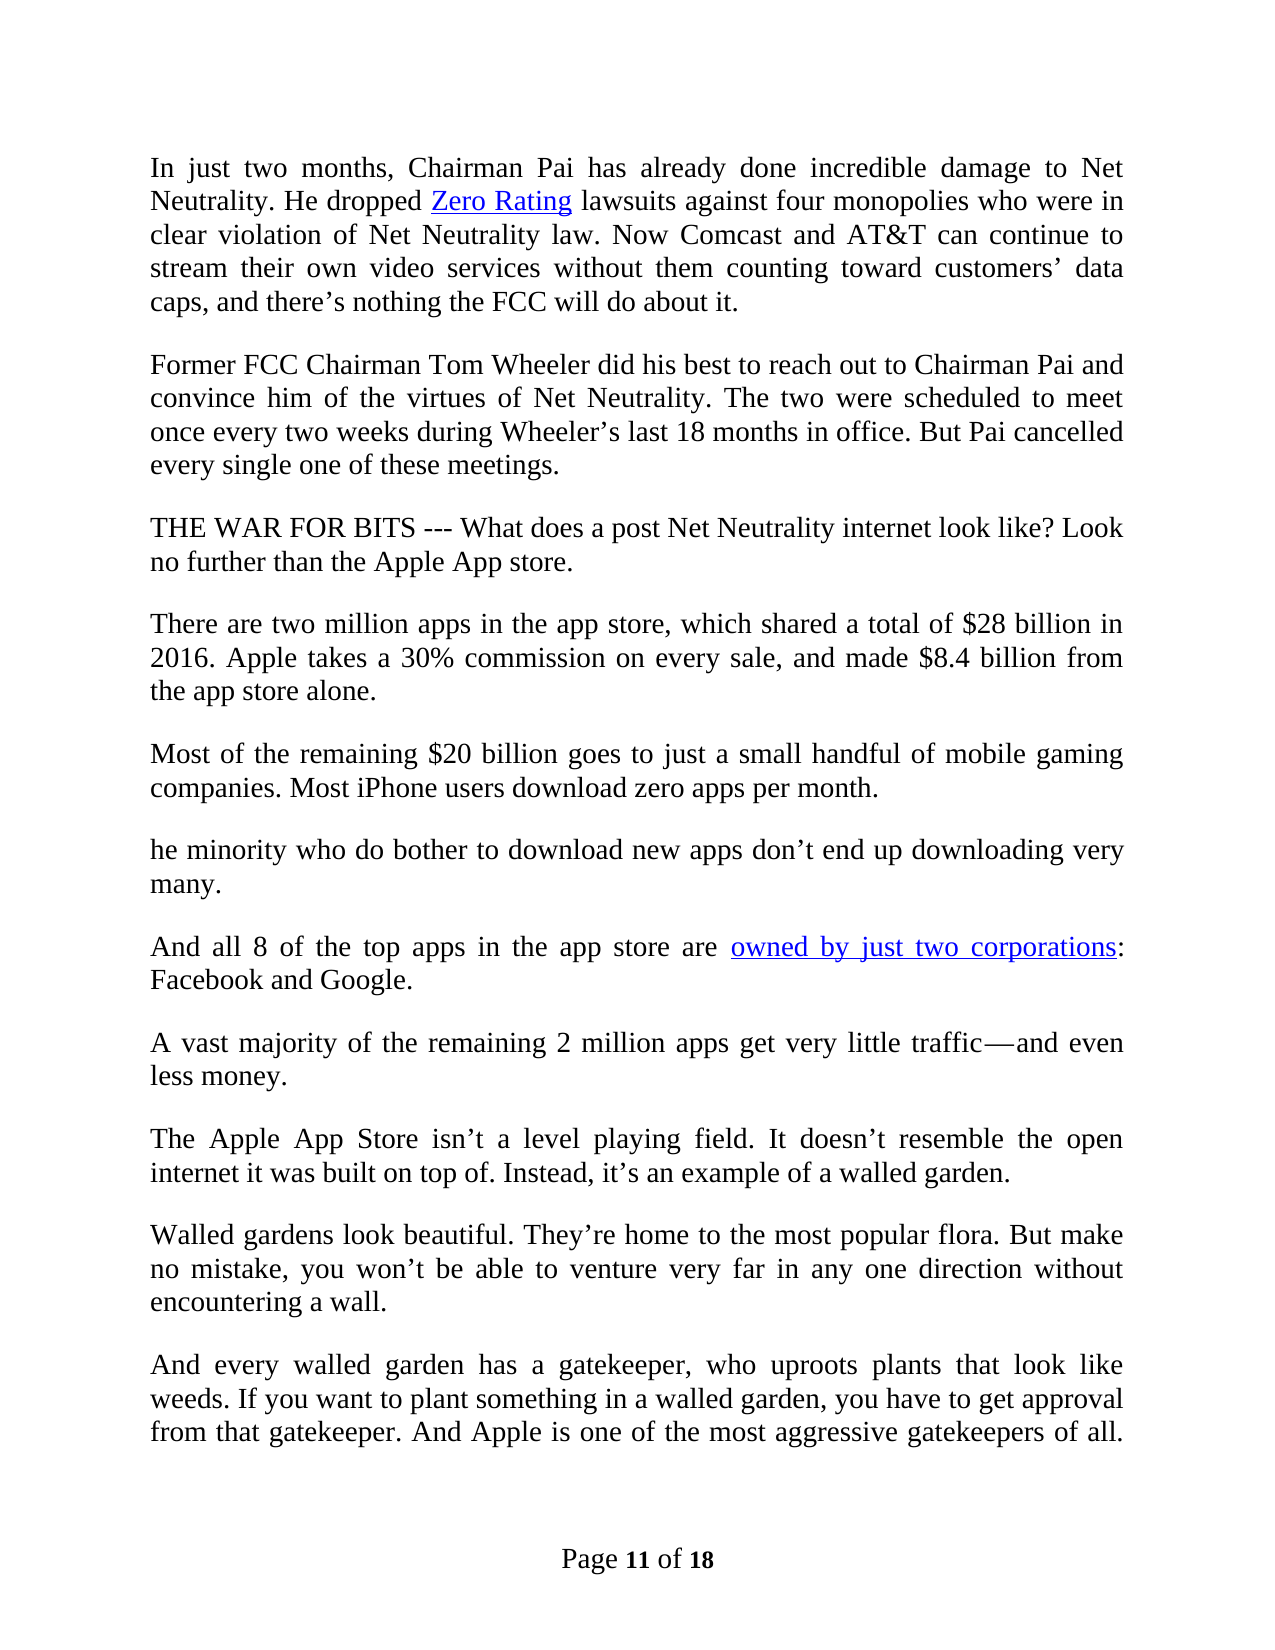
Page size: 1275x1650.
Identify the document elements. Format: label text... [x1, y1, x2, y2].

text A vast majority of the remaining 2 million apps get very little traffic — and even less money. [150, 1025, 1125, 1092]
text THE WAR FOR BITS --- What does a post Net Neutrality internet look like? Look no further than the Apple App store. [150, 510, 1125, 577]
text Former FCC Chairman Tom Wheeler did his best to reach out to Chairman Pai and convince him of the virtues of Net Neutrality. The two were scheduled to meet once every two weeks during Wheeler’s last 18 months in office. But Pai cancelled every single one of these meetings. [150, 347, 1125, 481]
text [150, 1347, 1125, 1448]
text Walled gardens look beautiful. They’re home to the most popular flora. But make no mistake, you won’t be able to venture very far in any one direction without encountering a wall. [150, 1217, 1125, 1318]
text And all 8 of the top apps in the app store are owned by just two corporations: Facebook and Google. [150, 929, 1125, 996]
text Most of the remaining $20 billion goes to just a small handful of mobile gaming companies. Most iPhone users download zero apps per month. [150, 736, 1125, 803]
text The Apple App Store isn’t a level playing field. It doesn’t resemble the open internet it was built on top of. Instead, it’s an example of a walled garden. [150, 1121, 1125, 1188]
text In just two months, Chairman Pai has already done incredible damage to Net Neutrality. He dropped Zero Rating lawsuits against four monopolies who were in clear violation of Net Neutrality law. Now Comcast and AT&T can continue to stream their own video services without them counting toward customers’ data caps, and there’s nothing the FCC will do about it. [150, 150, 1125, 318]
text he minority who do bother to download new apps don’t end up downloading very many. [150, 832, 1125, 899]
text There are two million apps in the app store, which shared a total of $28 billion in 2016. Apple takes a 30% commission on every sale, and made $8.4 billion from the app store alone. [150, 606, 1125, 707]
